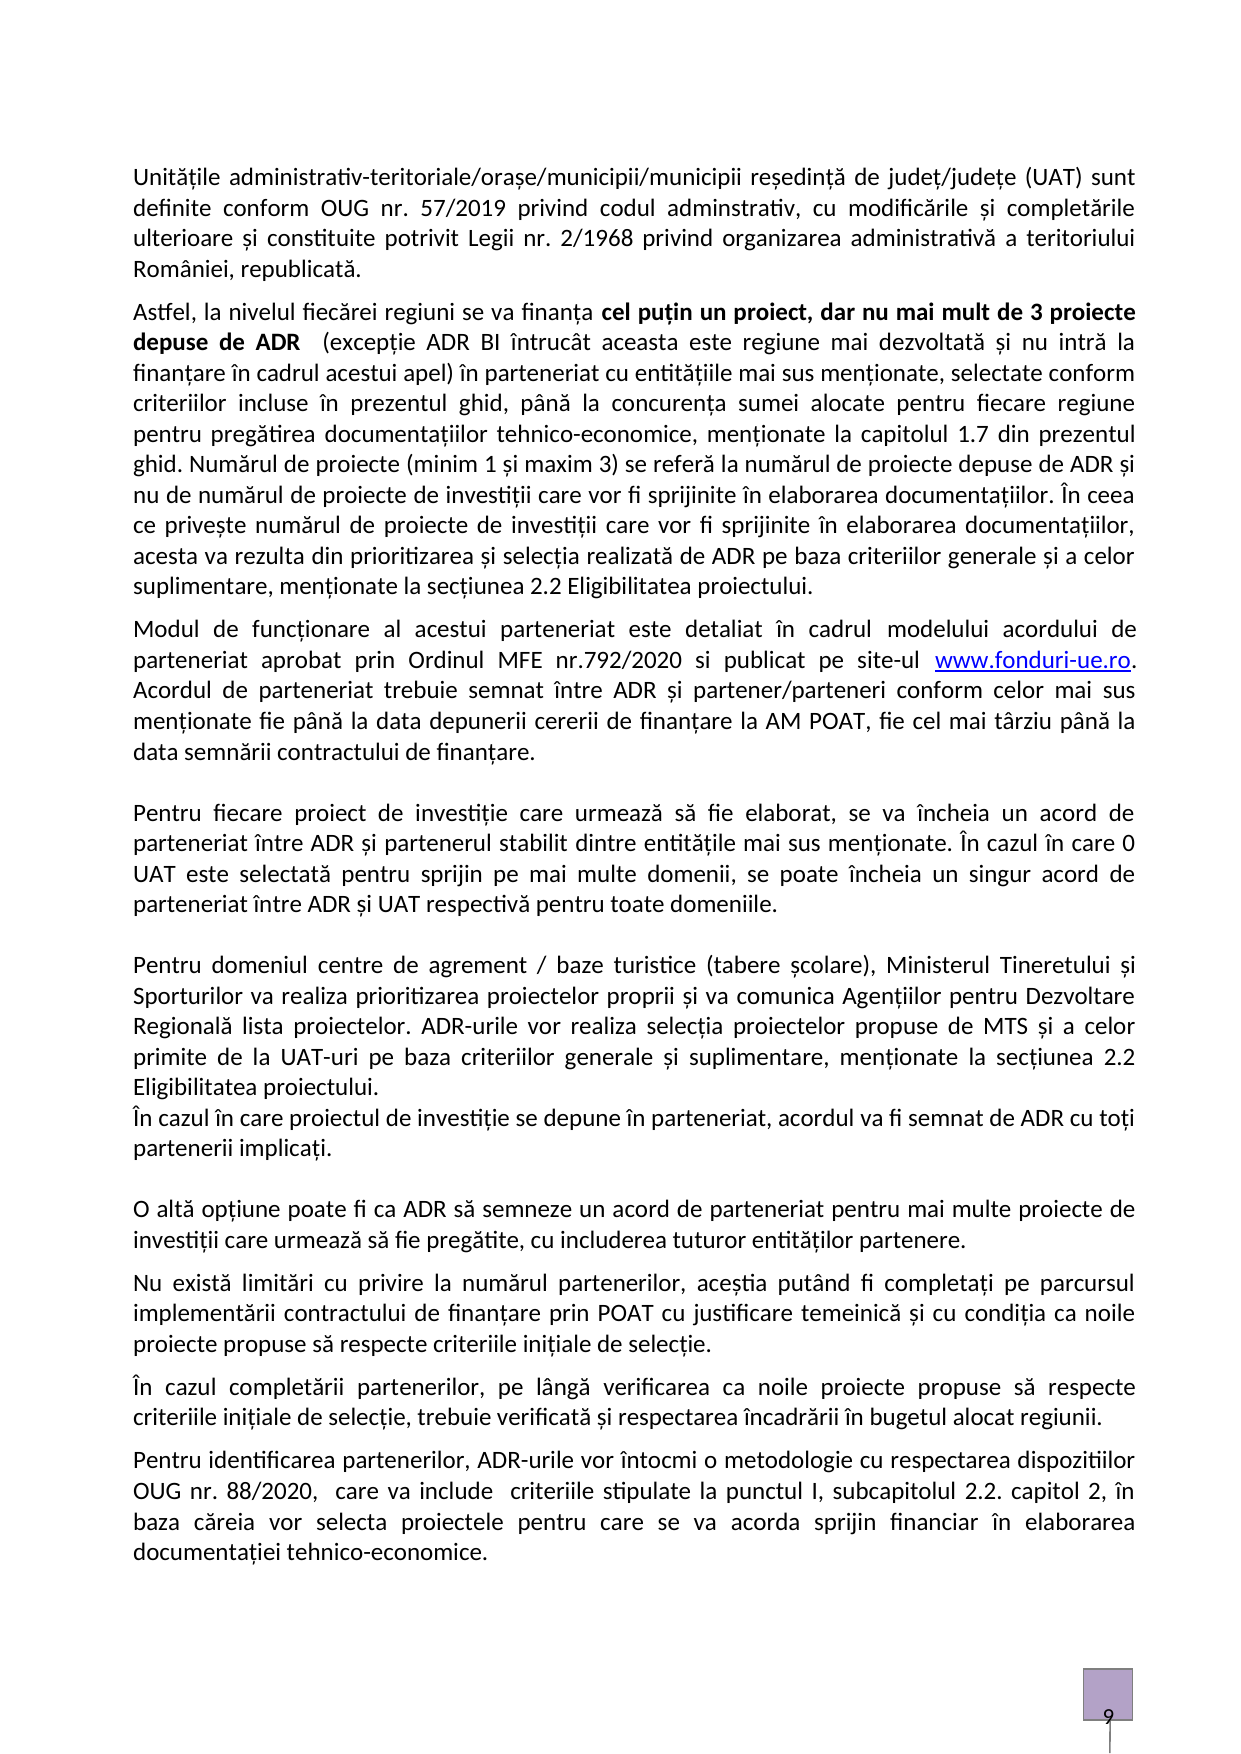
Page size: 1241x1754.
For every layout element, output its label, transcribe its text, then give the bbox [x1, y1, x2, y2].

text Pentru fiecare proiect de investiție care urmează să fie elaborat, se va încheia un acord de parteneriat între ADR și partenerul stabilit dintre entitățile mai sus menționate. În cazul în care 0 UAT este selectată pentru sprijin pe mai multe domenii, se poate încheia un singur acord de parteneriat între ADR și UAT respectivă pentru toate domeniile. [133, 797, 1137, 919]
text În cazul completării partenerilor, pe lângă verificarea ca noile proiecte propuse să respecte criteriile inițiale de selecție, trebuie verificată și respectarea încadrării în bugetul alocat regiunii. [133, 1371, 1137, 1432]
text În cazul în care proiectul de investiție se depune în parteneriat, acordul va fi semnat de ADR cu toți partenerii implicaţi. [133, 1102, 1137, 1163]
text Pentru identificarea partenerilor, ADR-urile vor întocmi o metodologie cu respectarea dispozitiilor OUG nr. 88/2020, care va include criteriile stipulate la punctul I, subcapitolul 2.2. capitol 2, în baza căreia vor selecta proiectele pentru care se va acorda sprijin financiar în elaborarea documentației tehnico-economice. [133, 1444, 1137, 1567]
text Modul de funcționare al acestui parteneriat este detaliat în cadrul modelului acordului de parteneriat aprobat prin Ordinul MFE nr.792/2020 si publicat pe site-ul www.fonduri-ue.ro. Acordul de parteneriat trebuie semnat între ADR și partener/parteneri conform celor mai sus menționate fie până la data depunerii cererii de finanțare la AM POAT, fie cel mai târziu până la data semnării contractului de finanțare. [133, 613, 1137, 766]
text Pentru domeniul centre de agrement / baze turistice (tabere școlare), Ministerul Tineretului și Sporturilor va realiza prioritizarea proiectelor proprii și va comunica Agențiilor pentru Dezvoltare Regională lista proiectelor. ADR-urile vor realiza selecția proiectelor propuse de MTS și a celor primite de la UAT-uri pe baza criteriilor generale și suplimentare, menționate la secțiunea 2.2 Eligibilitatea proiectului. [133, 949, 1137, 1102]
text Nu există limitări cu privire la numărul partenerilor, aceștia putând fi completați pe parcursul implementării contractului de finanțare prin POAT cu justificare temeinică și cu condiția ca noile proiecte propuse să respecte criteriile inițiale de selecție. [133, 1267, 1137, 1358]
text O altă opțiune poate fi ca ADR să semneze un acord de parteneriat pentru mai multe proiecte de investiții care urmează să fie pregătite, cu includerea tuturor entităților partenere. [133, 1193, 1137, 1254]
text Unitățile administrativ-teritoriale/orașe/municipii/municipii reședință de județ/județe (UAT) sunt definite conform OUG nr. 57/2019 privind codul adminstrativ, cu modificările și completările ulterioare și constituite potrivit Legii nr. 2/1968 privind organizarea administrativă a teritoriului României, republicată. [133, 161, 1137, 283]
text Astfel, la nivelul fiecărei regiuni se va finanța cel puțin un proiect, dar nu mai mult de 3 proiecte depuse de ADR (excepție ADR BI întrucât aceasta este regiune mai dezvoltată și nu intră la finanțare în cadrul acestui apel) în parteneriat cu entitățiile mai sus menționate, selectate conform criteriilor incluse în prezentul ghid, până la concurența sumei alocate pentru fiecare regiune pentru pregătirea documentațiilor tehnico-economice, menționate la capitolul 1.7 din prezentul ghid. Numărul de proiecte (minim 1 și maxim 3) se referă la numărul de proiecte depuse de ADR și nu de numărul de proiecte de investiții care vor fi sprijinite în elaborarea documentațiilor. În ceea ce privește numărul de proiecte de investiții care vor fi sprijinite în elaborarea documentațiilor, acesta va rezulta din prioritizarea și selecția realizată de ADR pe baza criteriilor generale și a celor suplimentare, menționate la secțiunea 2.2 Eligibilitatea proiectului. [133, 296, 1137, 601]
